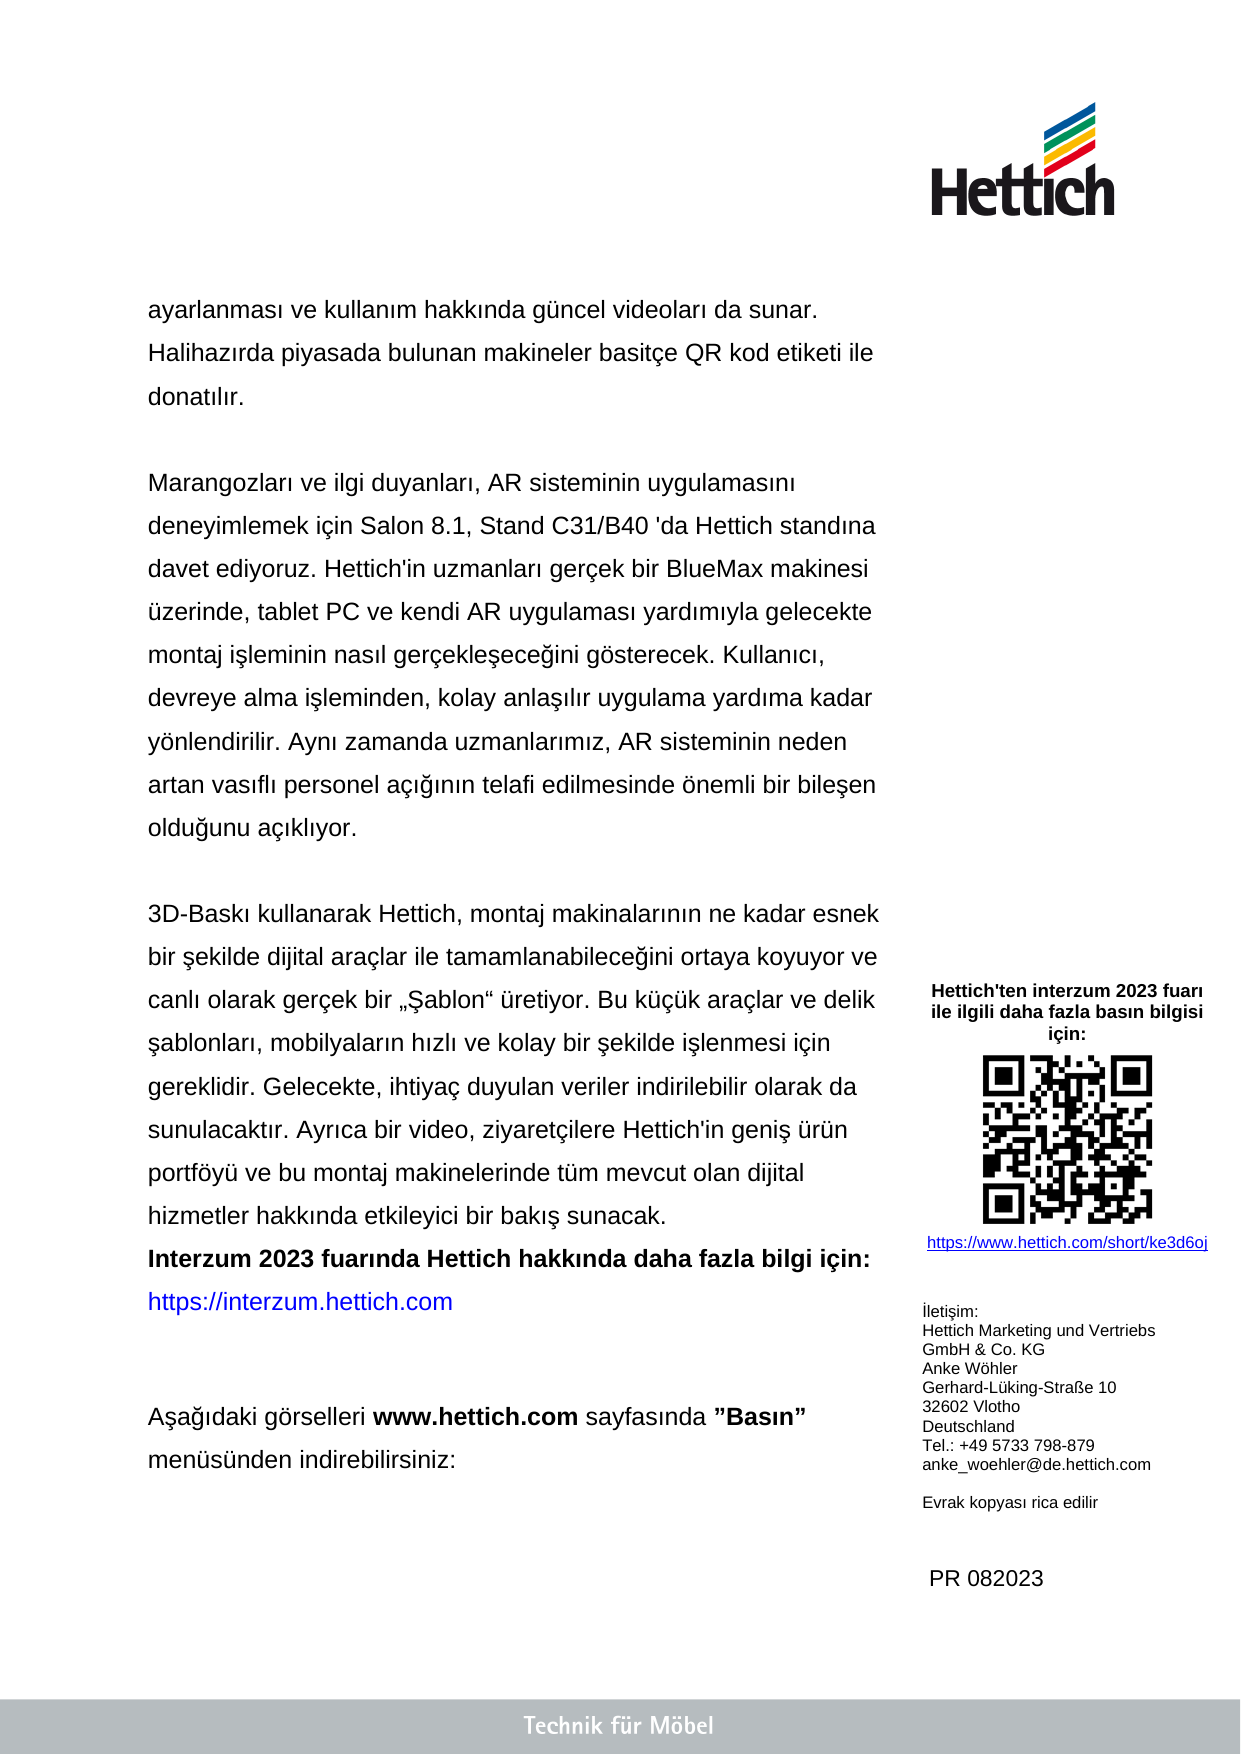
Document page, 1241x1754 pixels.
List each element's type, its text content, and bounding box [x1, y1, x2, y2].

picture [0, 21, 1239, 278]
text 3D-Baskı kullanarak Hettich, montaj makinalarının ne kadar esnek bir şekilde dijital araçlar ile tamamlanabileceğini ortaya koyuyor ve canlı olarak gerçek bir „Şablon“ üretiyor. Bu küçük araçlar ve delik şablonları, mobilyaların hızlı ve kolay bir şekilde işlenmesi için gereklidir. Gelecekte, ihtiyaç duyulan veriler indirilebilir olarak da sunulacaktır. Ayrıca bir video, ziyaretçilere Hettich'in geniş ürün portföyü ve bu montaj makinelerinde tüm mevcut olan dijital hizmetler hakkında etkileyici bir bakış sunacak. [148, 899, 886, 1230]
picture [0, 1636, 1241, 1754]
text Marangozları ve ilgi duyanları, AR sisteminin uygulamasını deneyimlemek için Salon 8.1, Stand C31/B40 'da Hettich standına davet ediyoruz. Hettich'in uzmanları gerçek bir BlueMax makinesi üzerinde, tablet PC ve kendi AR uygulaması yardımıyla gelecekte montaj işleminin nasıl gerçekleşeceğini gösterecek. Kullanıcı, devreye alma işleminden, kolay anlaşılır uygulama yardıma kadar yönlendirilir. Aynı zamanda uzmanlarımız, AR sisteminin neden artan vasıflı personel açığının telafi edilmesinde önemli bir bileşen olduğunu açıklıyor. [148, 468, 886, 842]
text https://interzum.hettich.com [148, 1287, 886, 1316]
text Aşağıdaki görselleri www.hettich.com sayfasında ”Basın” menüsünden indirebilirsiniz: [148, 1402, 886, 1474]
text Interzum 2023 fuarında Hettich hakkında daha fazla bilgi için: [148, 1244, 886, 1273]
